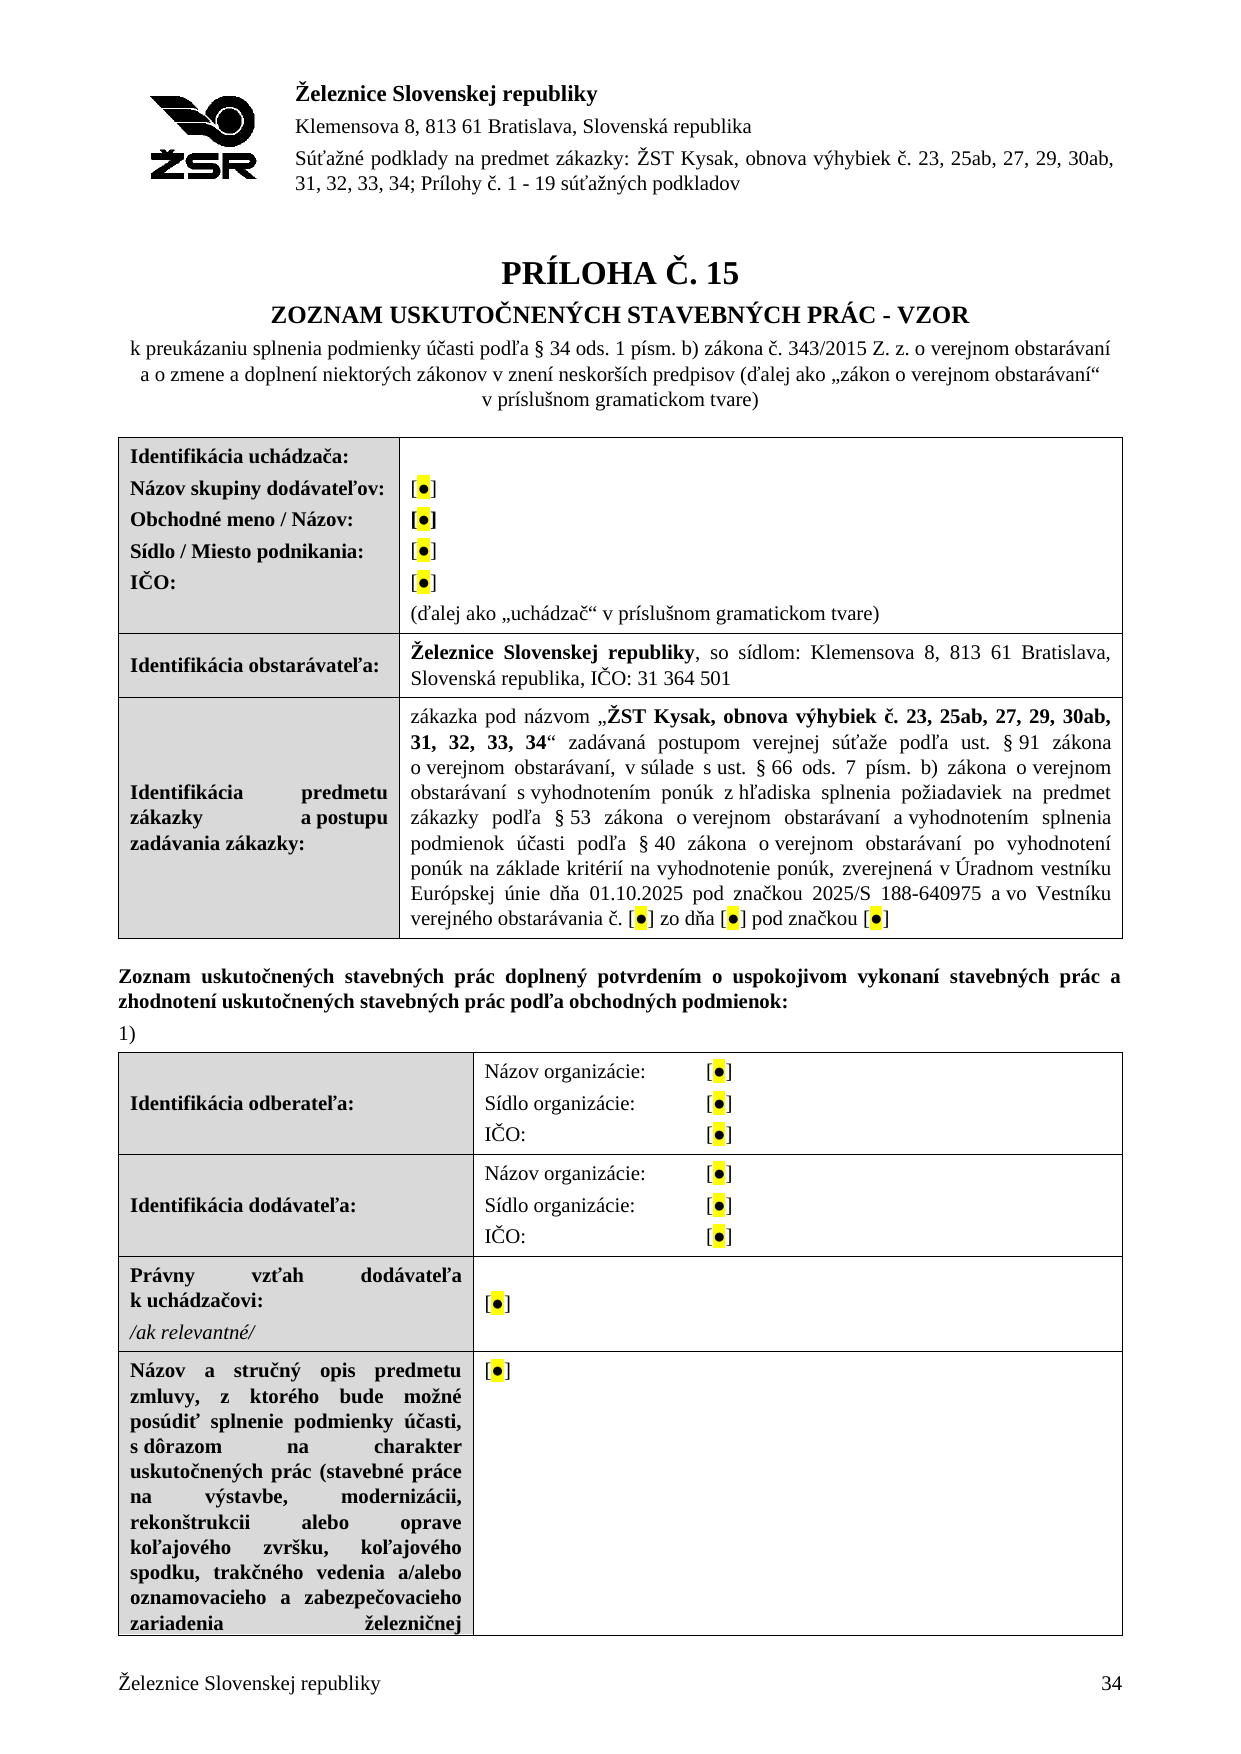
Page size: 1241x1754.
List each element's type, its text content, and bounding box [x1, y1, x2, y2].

table_header [●] [●] [●] [●] (ďalej ako „uchádzač“ v príslušnom gramatickom tvare) [400, 438, 1122, 633]
table_header Identifikácia odberateľa: [119, 1053, 473, 1154]
text k preukázaniu splnenia podmienky účasti podľa § 34 ods. 1 písm. b) zákona č. 343/2015 Z. z. o verejnom obstarávaní a o zmene a doplnení niektorých zákonov v znení neskorších predpisov (ďalej ako „zákon o verejnom obstarávaní“ v príslušnom gramatickom tvare) [118, 336, 1122, 411]
table_cell Názov organizácie: [●] Sídlo organizácie: [●] IČO: [●] [474, 1155, 1122, 1256]
picture [149, 96, 257, 179]
text Zoznam uskutočnených stavebných prác doplnený potvrdením o uspokojivom vykonaní stavebných prác a zhodnotení uskutočnených stavebných prác podľa obchodných podmienok: [118, 964, 1122, 1013]
text 1) [118, 1020, 1122, 1044]
table_header Identifikácia uchádzača: Názov skupiny dodávateľov: Obchodné meno / Názov: Sídlo / Miesto podnikania: IČO: [119, 438, 399, 633]
table_cell Železnice Slovenskej republiky, so sídlom: Klemensova 8, 813 61 Bratislava, Slovenská republika, IČO: 31 364 501 [400, 634, 1122, 697]
table_cell [●] [474, 1352, 1122, 1634]
table_cell Identifikácia dodávateľa: [119, 1155, 473, 1256]
table_cell [●] [474, 1257, 1122, 1351]
table_cell zákazka pod názvom „ŽST Kysak, obnova výhybiek č. 23, 25ab, 27, 29, 30ab, 31, 32, 33, 34“ zadávaná postupom verejnej súťaže podľa ust. § 91 zákona o verejnom obstarávaní, v súlade s ust. § 66 ods. 7 písm. b) zákona o verejnom obstarávaní s vyhodnotením ponúk z hľadiska splnenia požiadaviek na predmet zákazky podľa § 53 zákona o verejnom obstarávaní a vyhodnotením splnenia podmienok účasti podľa § 40 zákona o verejnom obstarávaní po vyhodnotení ponúk na základe kritérií na vyhodnotenie ponúk, zverejnená v Úradnom vestníku Európskej únie dňa 01.10.2025 pod značkou 2025/S 188-640975 a vo Vestníku verejného obstarávania č. [●] zo dňa [●] pod značkou [●] [400, 698, 1122, 938]
subtitle PRÍLOHA Č. 15 [118, 253, 1122, 292]
subtitle ZOZNAM USKUTOČNENÝCH STAVEBNÝCH PRÁC - VZOR [118, 300, 1122, 329]
table_header Názov organizácie: [●] Sídlo organizácie: [●] IČO: [●] [474, 1053, 1122, 1154]
table_cell Právny vzťah dodávateľa k uchádzačovi: /ak relevantné/ [119, 1257, 473, 1351]
table_cell Identifikácia predmetu zákazky a postupu zadávania zákazky: [119, 698, 399, 938]
table_cell Identifikácia obstarávateľa: [119, 634, 399, 697]
